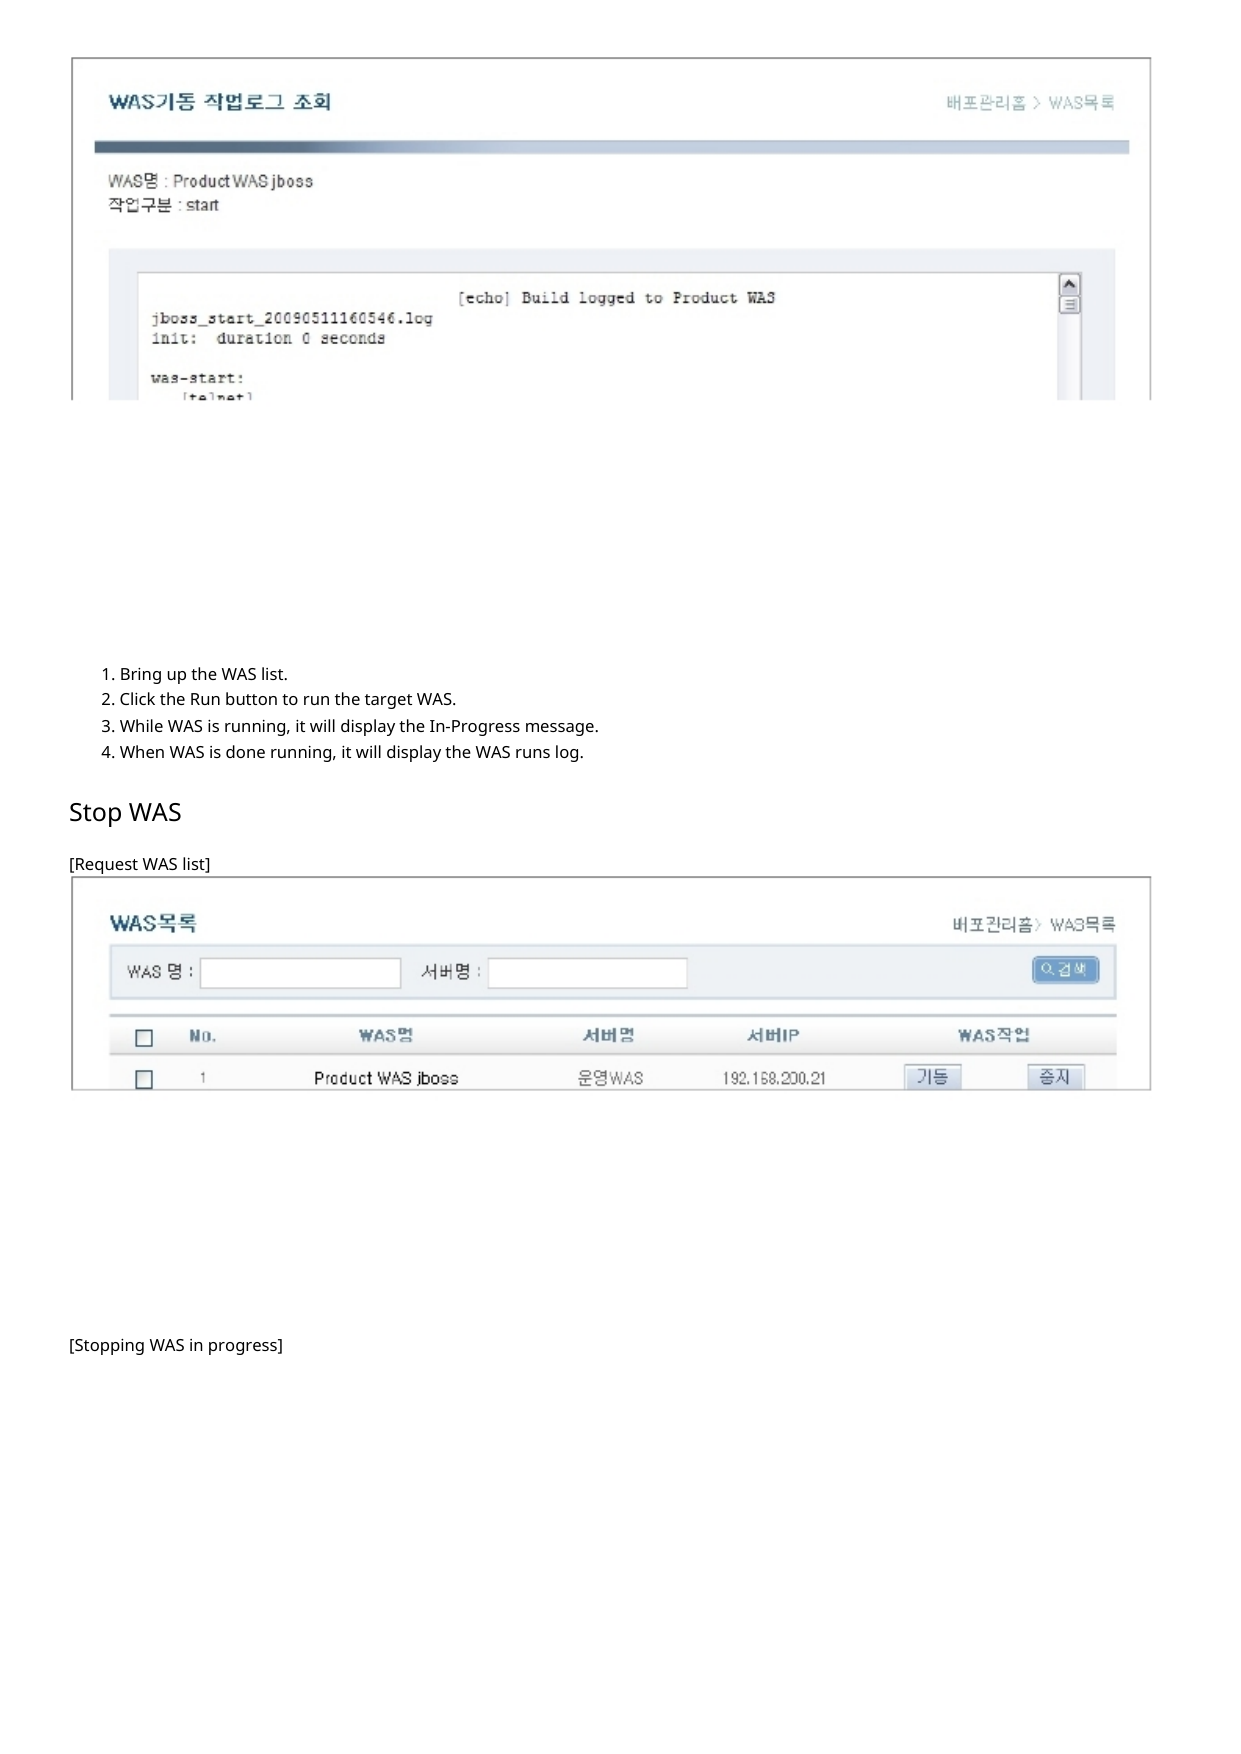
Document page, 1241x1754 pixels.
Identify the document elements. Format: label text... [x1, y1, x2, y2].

picture [70, 56, 1153, 643]
text 1. Bring up the WAS list. [101, 663, 1240, 684]
text 3. While WAS is running, it will display the In-Progress message. [101, 711, 1240, 737]
text [Stopping WAS in progress] [69, 1334, 1240, 1355]
picture [70, 875, 1153, 1313]
text 2. Click the Run button to run the target WAS. [101, 684, 1240, 711]
text 4. When WAS is done running, it will display the WAS runs log. [101, 737, 1240, 764]
text [Request WAS list] [69, 854, 1240, 875]
text Stop WAS [69, 796, 1240, 827]
